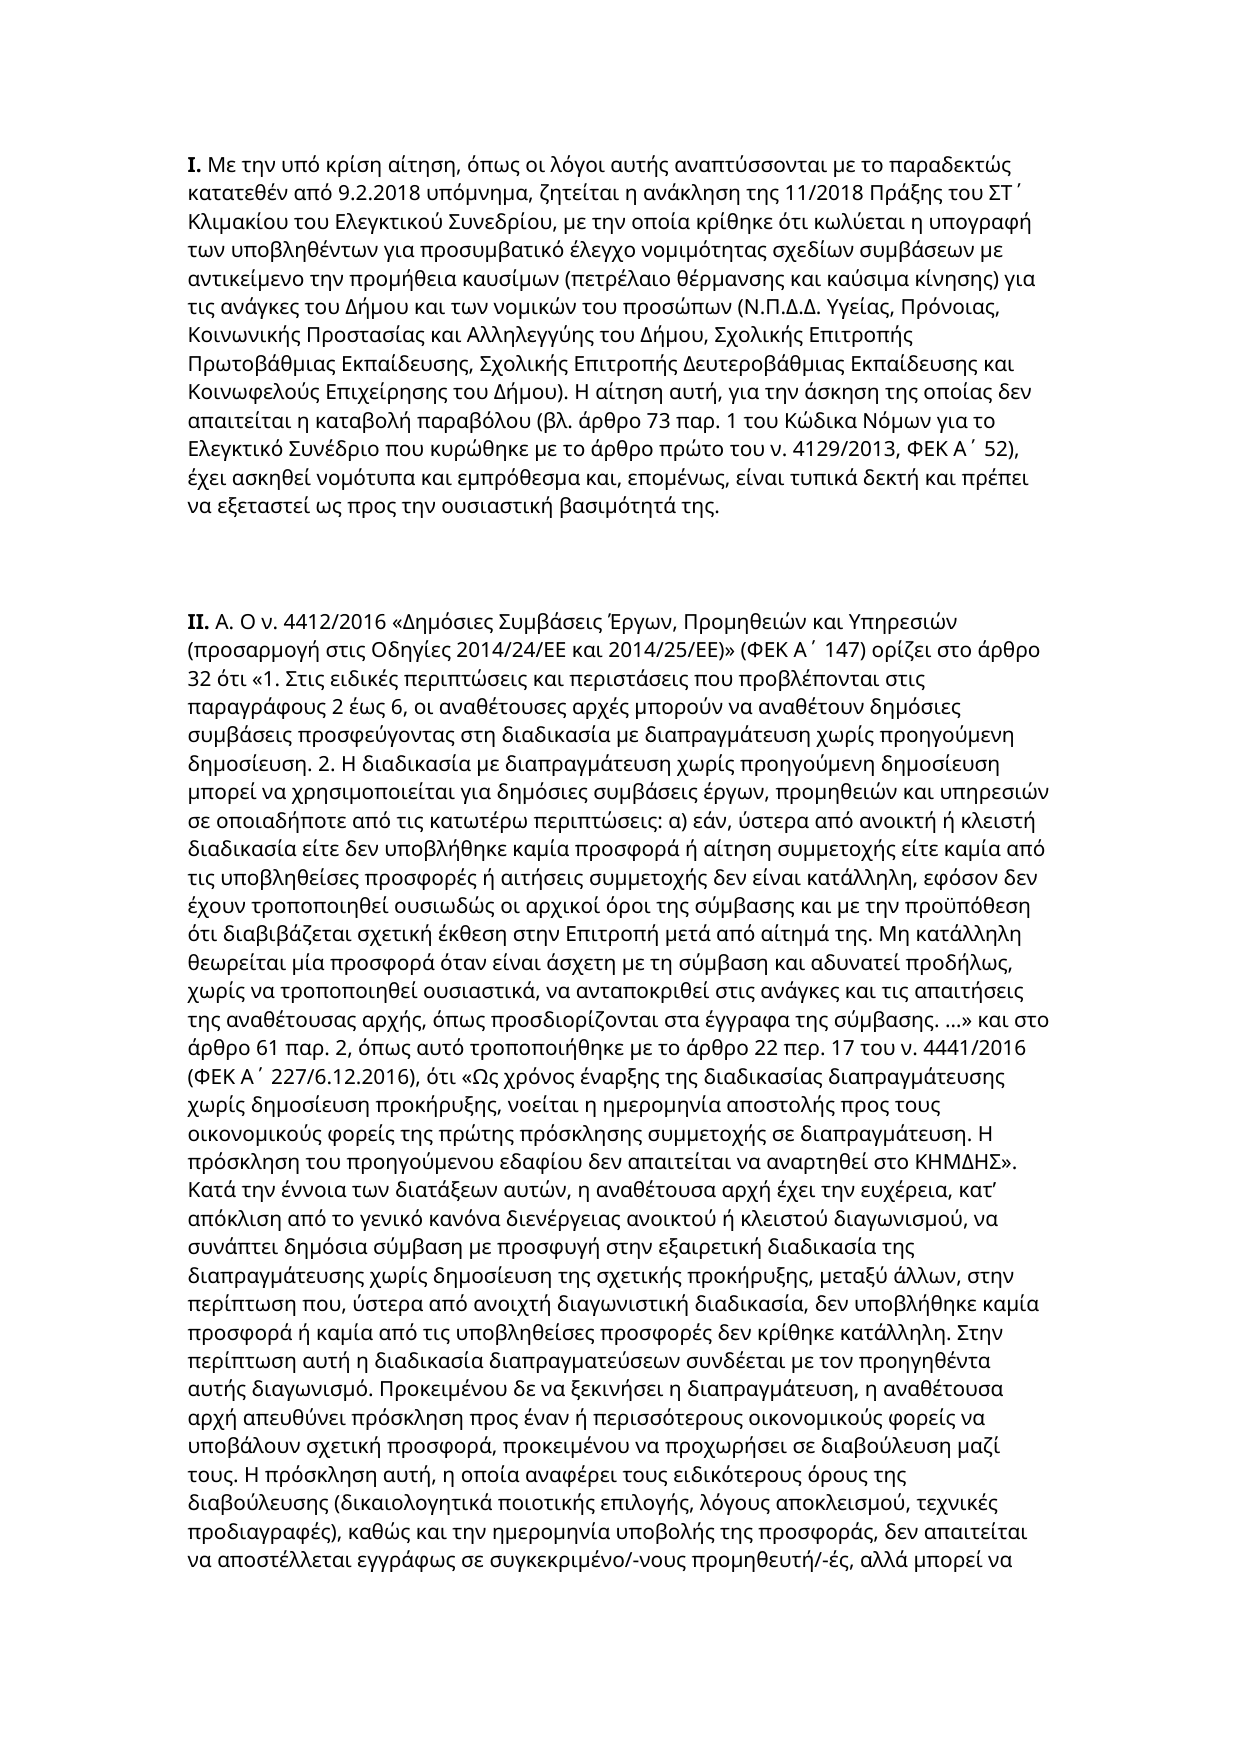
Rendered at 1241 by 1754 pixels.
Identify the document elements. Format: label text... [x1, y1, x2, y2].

text Ι. Με την υπό κρίση αίτηση, όπως οι λόγοι αυτής αναπτύσσονται με το παραδεκτώς κατατεθέν από 9.2.2018 υπόμνημα, ζητείται η ανάκληση της 11/2018 Πράξης του ΣΤ΄ Κλιμακίου του Ελεγκτικού Συνεδρίου, με την οποία κρίθηκε ότι κωλύεται η υπογραφή των υποβληθέντων για προσυμβατικό έλεγχο νομιμότητας σχεδίων συμβάσεων με αντικείμενο την προμήθεια καυσίμων (πετρέλαιο θέρμανσης και καύσιμα κίνησης) για τις ανάγκες του Δήμου και των νομικών του προσώπων (Ν.Π.Δ.Δ. Υγείας, Πρόνοιας, Κοινωνικής Προστασίας και Αλληλεγγύης του Δήμου, Σχολικής Επιτροπής Πρωτοβάθμιας Εκπαίδευσης, Σχολικής Επιτροπής Δευτεροβάθμιας Εκπαίδευσης και Κοινωφελούς Επιχείρησης του Δήμου). Η αίτηση αυτή, για την άσκηση της οποίας δεν απαιτείται η καταβολή παραβόλου (βλ. άρθρο 73 παρ. 1 του Κώδικα Νόμων για το Ελεγκτικό Συνέδριο που κυρώθηκε με το άρθρο πρώτο του ν. 4129/2013, ΦΕΚ Α΄ 52), έχει ασκηθεί νομότυπα και εμπρόθεσμα και, επομένως, είναι τυπικά δεκτή και πρέπει να εξεταστεί ως προς την ουσιαστική βασιμότητά της. [187, 150, 1053, 520]
